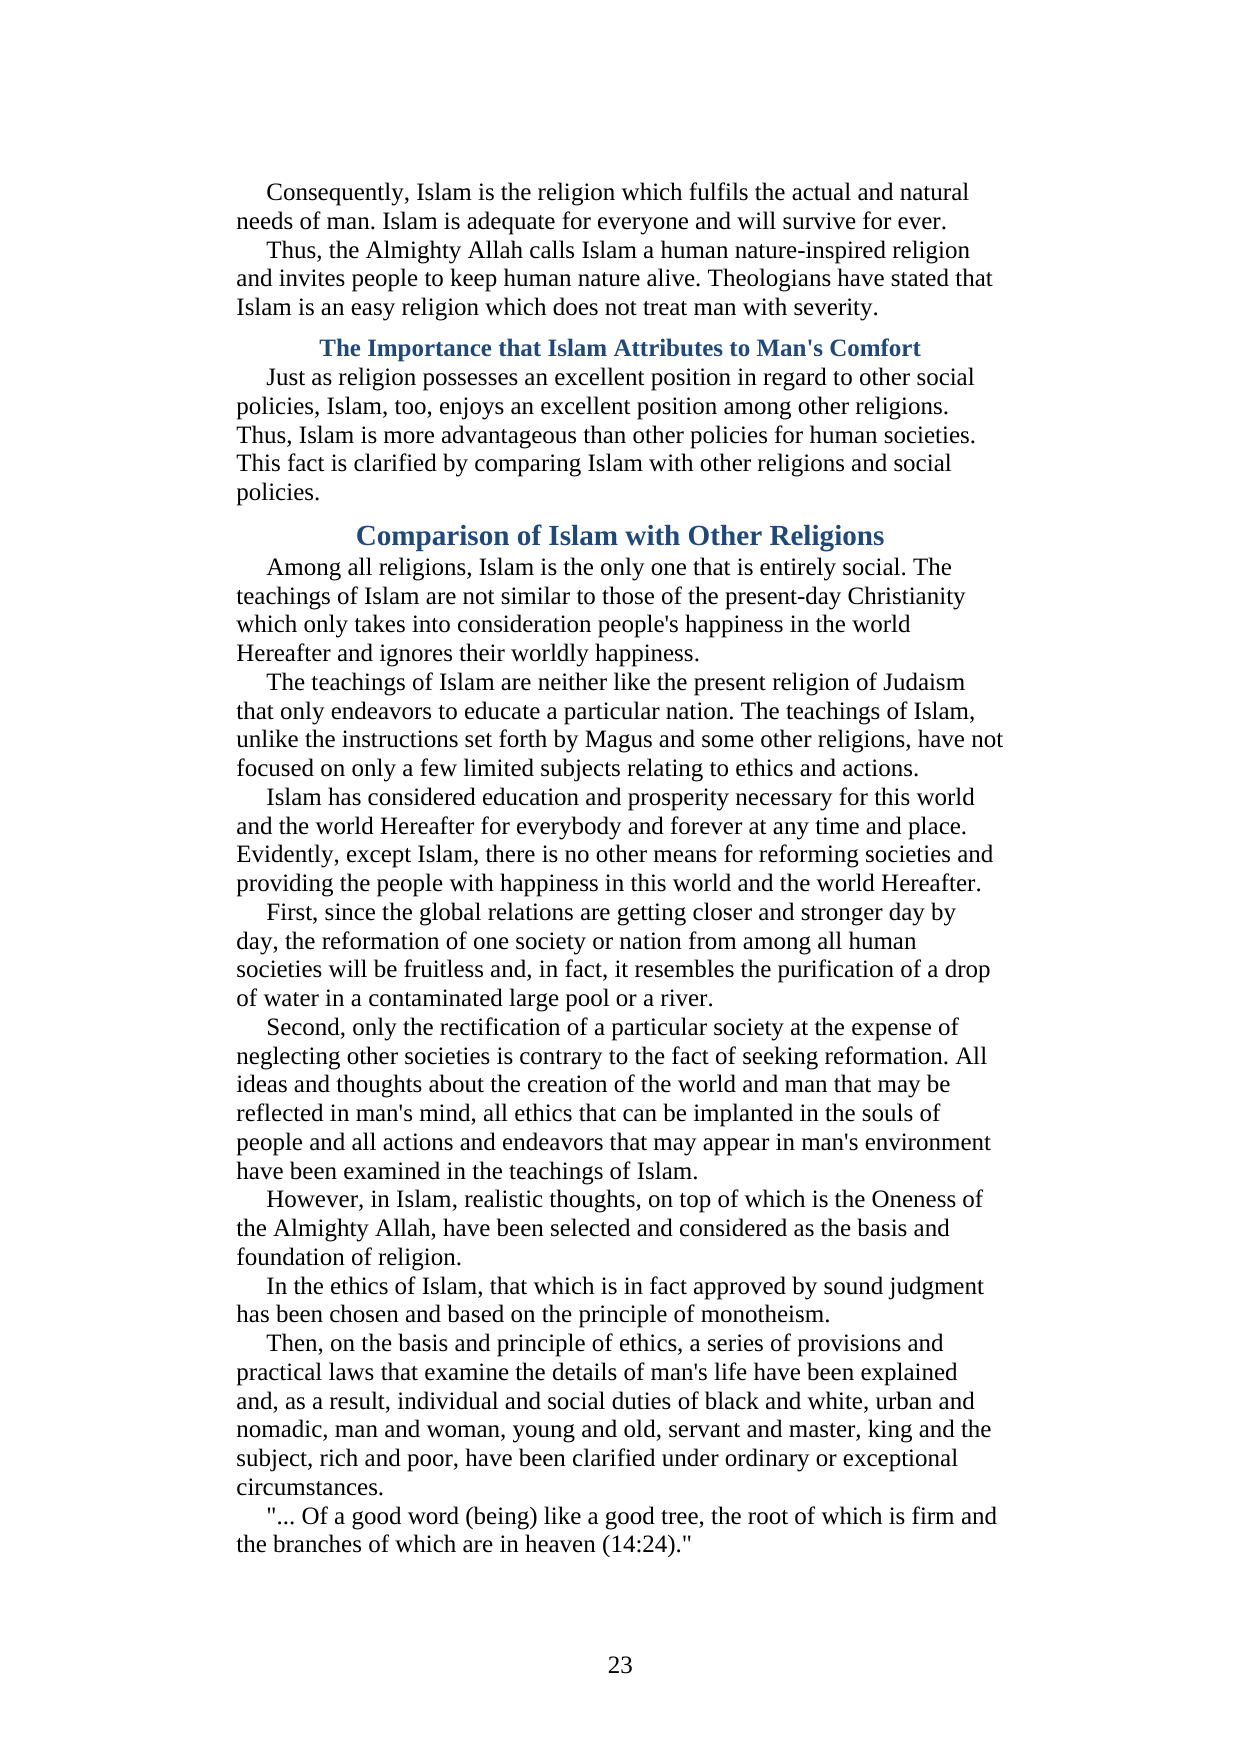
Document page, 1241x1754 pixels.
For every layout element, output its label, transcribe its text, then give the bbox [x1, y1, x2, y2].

text In the ethics of Islam, that which is in fact approved by sound judgment has been chosen and based on the principle of monotheism. [236, 1271, 1004, 1328]
subtitle Comparison of Islam with Other Religions [236, 518, 1004, 552]
text Islam has considered education and prosperity necessary for this world and the world Hereafter for everybody and forever at any time and place. Evidently, except Islam, there is no other means for reforming societies and providing the people with happiness in this world and the world Hereafter. [236, 782, 1004, 897]
text However, in Islam, realistic thoughts, on top of which is the Oneness of the Almighty Allah, have been selected and considered as the basis and foundation of religion. [236, 1184, 1004, 1271]
text Just as religion possesses an excellent position in regard to other social policies, Islam, too, enjoys an excellent position among other religions. Thus, Islam is more advantageous than other policies for human societies. This fact is clarified by comparing Islam with other religions and social policies. [236, 362, 1004, 506]
text First, since the global relations are getting closer and stronger day by day, the reformation of one society or nation from among all human societies will be fruitless and, in fact, it resembles the purification of a drop of water in a contaminated large pool or a river. [236, 897, 1004, 1012]
text Thus, the Almighty Allah calls Islam a human nature-inspired religion and invites people to keep human nature alive. Theologians have stated that Islam is an easy religion which does not treat man with severity. [236, 235, 1004, 321]
text Second, only the rectification of a particular society at the expense of neglecting other societies is contrary to the fact of seeking reformation. All ideas and thoughts about the creation of the world and man that may be reflected in man's mind, all ethics that can be implanted in the souls of people and all actions and endeavors that may appear in man's environment have been examined in the teachings of Islam. [236, 1012, 1004, 1184]
subtitle The Importance that Islam Attributes to Man's Comfort [236, 333, 1004, 362]
text Among all religions, Islam is the only one that is entirely social. The teachings of Islam are not similar to those of the present-day Christianity which only takes into consideration people's happiness in the world Hereafter and ignores their worldly happiness. [236, 552, 1004, 667]
text Then, on the basis and principle of ethics, a series of provisions and practical laws that examine the details of man's life have been explained and, as a result, individual and social duties of black and white, urban and nomadic, man and woman, young and old, servant and master, king and the subject, rich and poor, have been clarified under ordinary or exceptional circumstances. [236, 1328, 1004, 1501]
text "... Of a good word (being) like a good tree, the root of which is firm and the branches of which are in heaven (14:24)." [236, 1501, 1004, 1558]
text Consequently, Islam is the religion which fulfils the actual and natural needs of man. Islam is adequate for everyone and will survive for ever. [236, 177, 1004, 235]
text The teachings of Islam are neither like the present religion of Judaism that only endeavors to educate a particular nation. The teachings of Islam, unlike the instructions set forth by Magus and some other religions, have not focused on only a few limited subjects relating to ethics and actions. [236, 667, 1004, 782]
